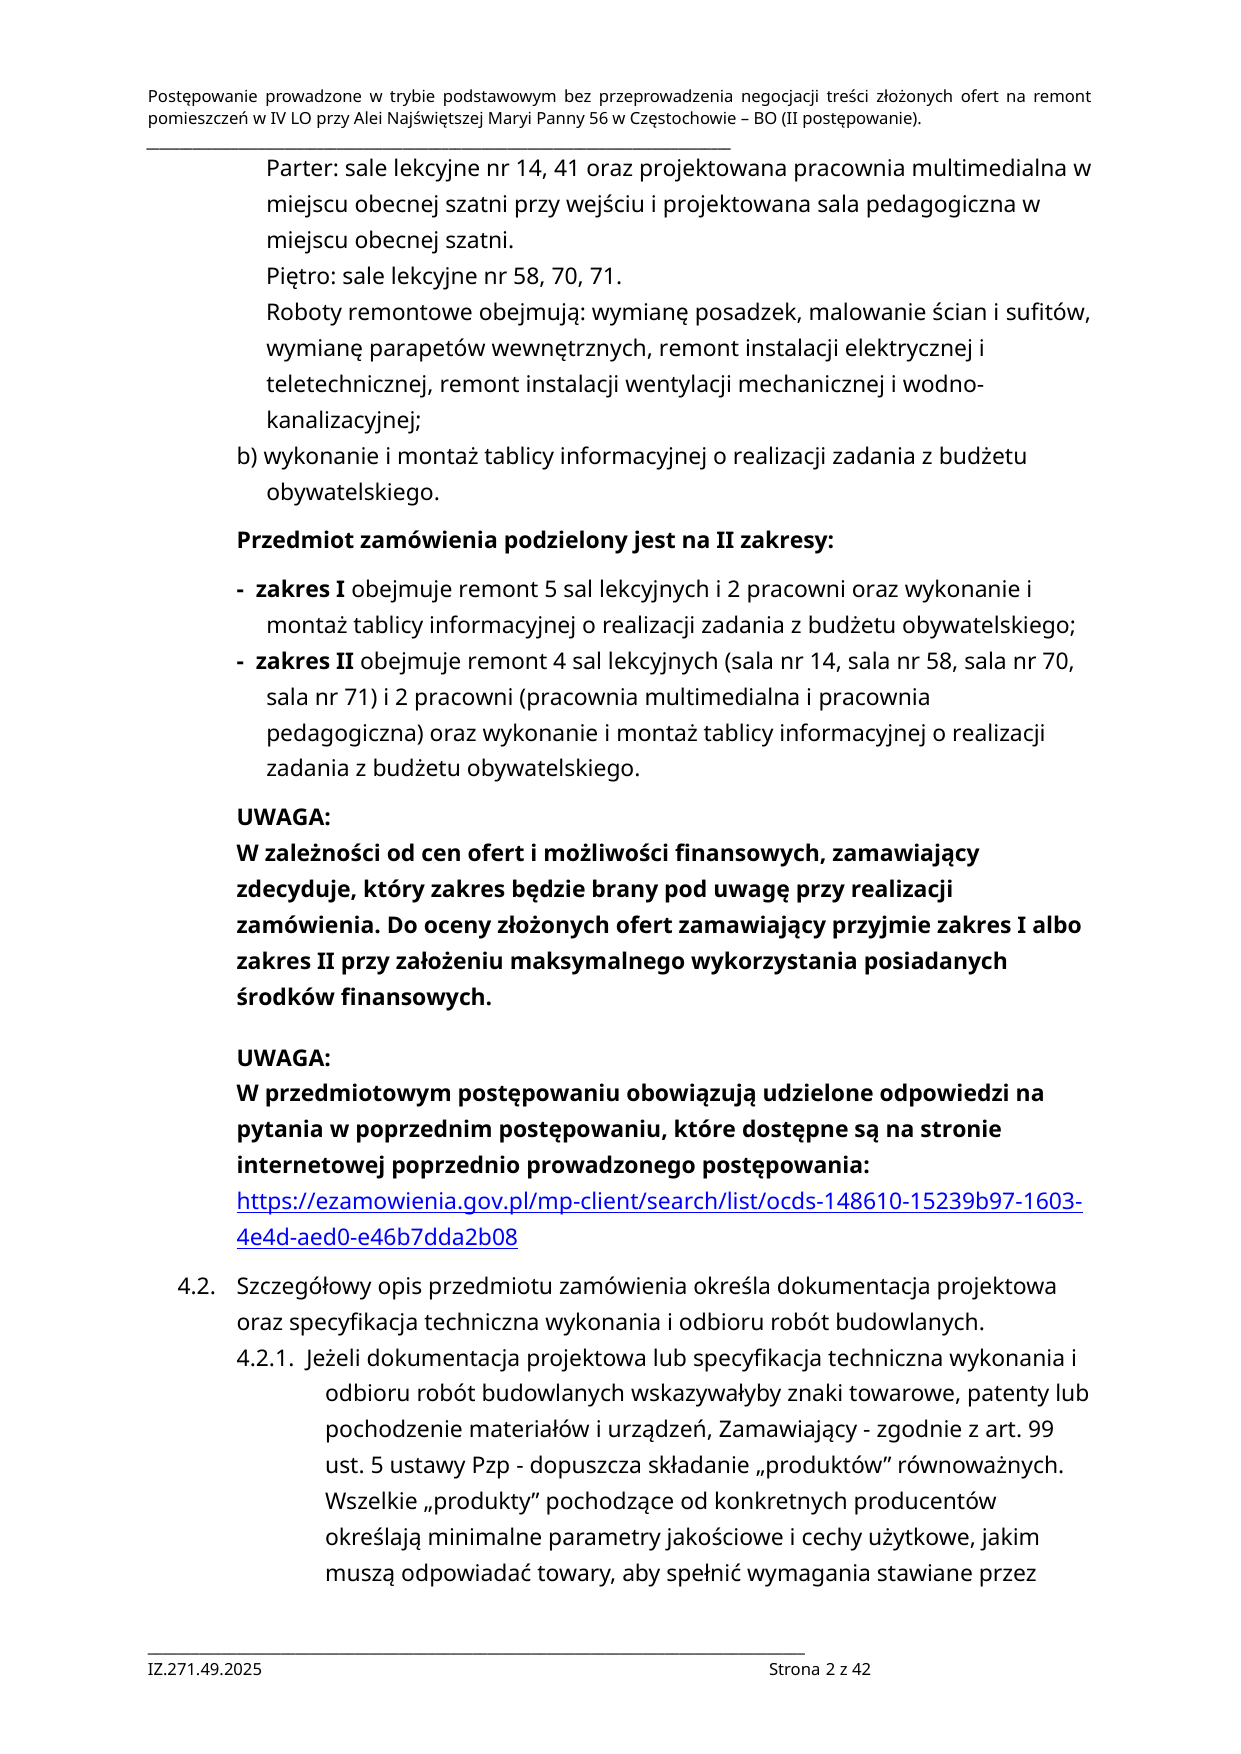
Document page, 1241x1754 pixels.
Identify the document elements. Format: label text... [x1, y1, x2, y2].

text Przedmiot zamówienia podzielony jest na II zakresy: [236, 524, 1092, 556]
text UWAGA: [236, 1041, 1092, 1073]
text UWAGA: [236, 801, 1092, 832]
text W zależności od cen ofert i możliwości finansowych, zamawiający zdecyduje, który zakres będzie brany pod uwagę przy realizacji zamówienia. Do oceny złożonych ofert zamawiający przyjmie zakres I albo zakres II przy założeniu maksymalnego wykorzystania posiadanych środków finansowych. [236, 837, 1092, 1012]
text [236, 1341, 1092, 1588]
text Roboty remontowe obejmują: wymianę posadzek, malowanie ścian i sufitów, wymianę parapetów wewnętrznych, remont instalacji elektrycznej i teletechnicznej, remont instalacji wentylacji mechanicznej i wodno-kanalizacyjnej; [266, 296, 1092, 435]
text - zakres II obejmuje remont 4 sal lekcyjnych (sala nr 14, sala nr 58, sala nr 70, sala nr 71) i 2 pracowni (pracownia multimedialna i pracownia pedagogiczna) oraz wykonanie i montaż tablicy informacyjnej o realizacji zadania z budżetu obywatelskiego. [236, 644, 1092, 784]
text Parter: sale lekcyjne nr 14, 41 oraz projektowana pracownia multimedialna w miejscu obecnej szatni przy wejściu i projektowana sala pedagogiczna w miejscu obecnej szatni. [266, 152, 1092, 256]
text b) wykonanie i montaż tablicy informacyjnej o realizacji zadania z budżetu obywatelskiego. [236, 440, 1092, 507]
text Piętro: sale lekcyjne nr 58, 70, 71. [266, 260, 1092, 291]
text - zakres I obejmuje remont 5 sal lekcyjnych i 2 pracowni oraz wykonanie i montaż tablicy informacyjnej o realizacji zadania z budżetu obywatelskiego; [236, 573, 1092, 640]
text 4.2. Szczegółowy opis przedmiotu zamówienia określa dokumentacja projektowa oraz specyfikacja techniczna wykonania i odbioru robót budowlanych. [177, 1269, 1092, 1337]
text W przedmiotowym postępowaniu obowiązują udzielone odpowiedzi na pytania w poprzednim postępowaniu, które dostępne są na stronie internetowej poprzednio prowadzonego postępowania: https://ezamowienia.gov.pl/mp-client/search/list/ocds-148610-15239b97-1603-4e4d-aed0-e46b7dda2b08 [236, 1077, 1092, 1252]
